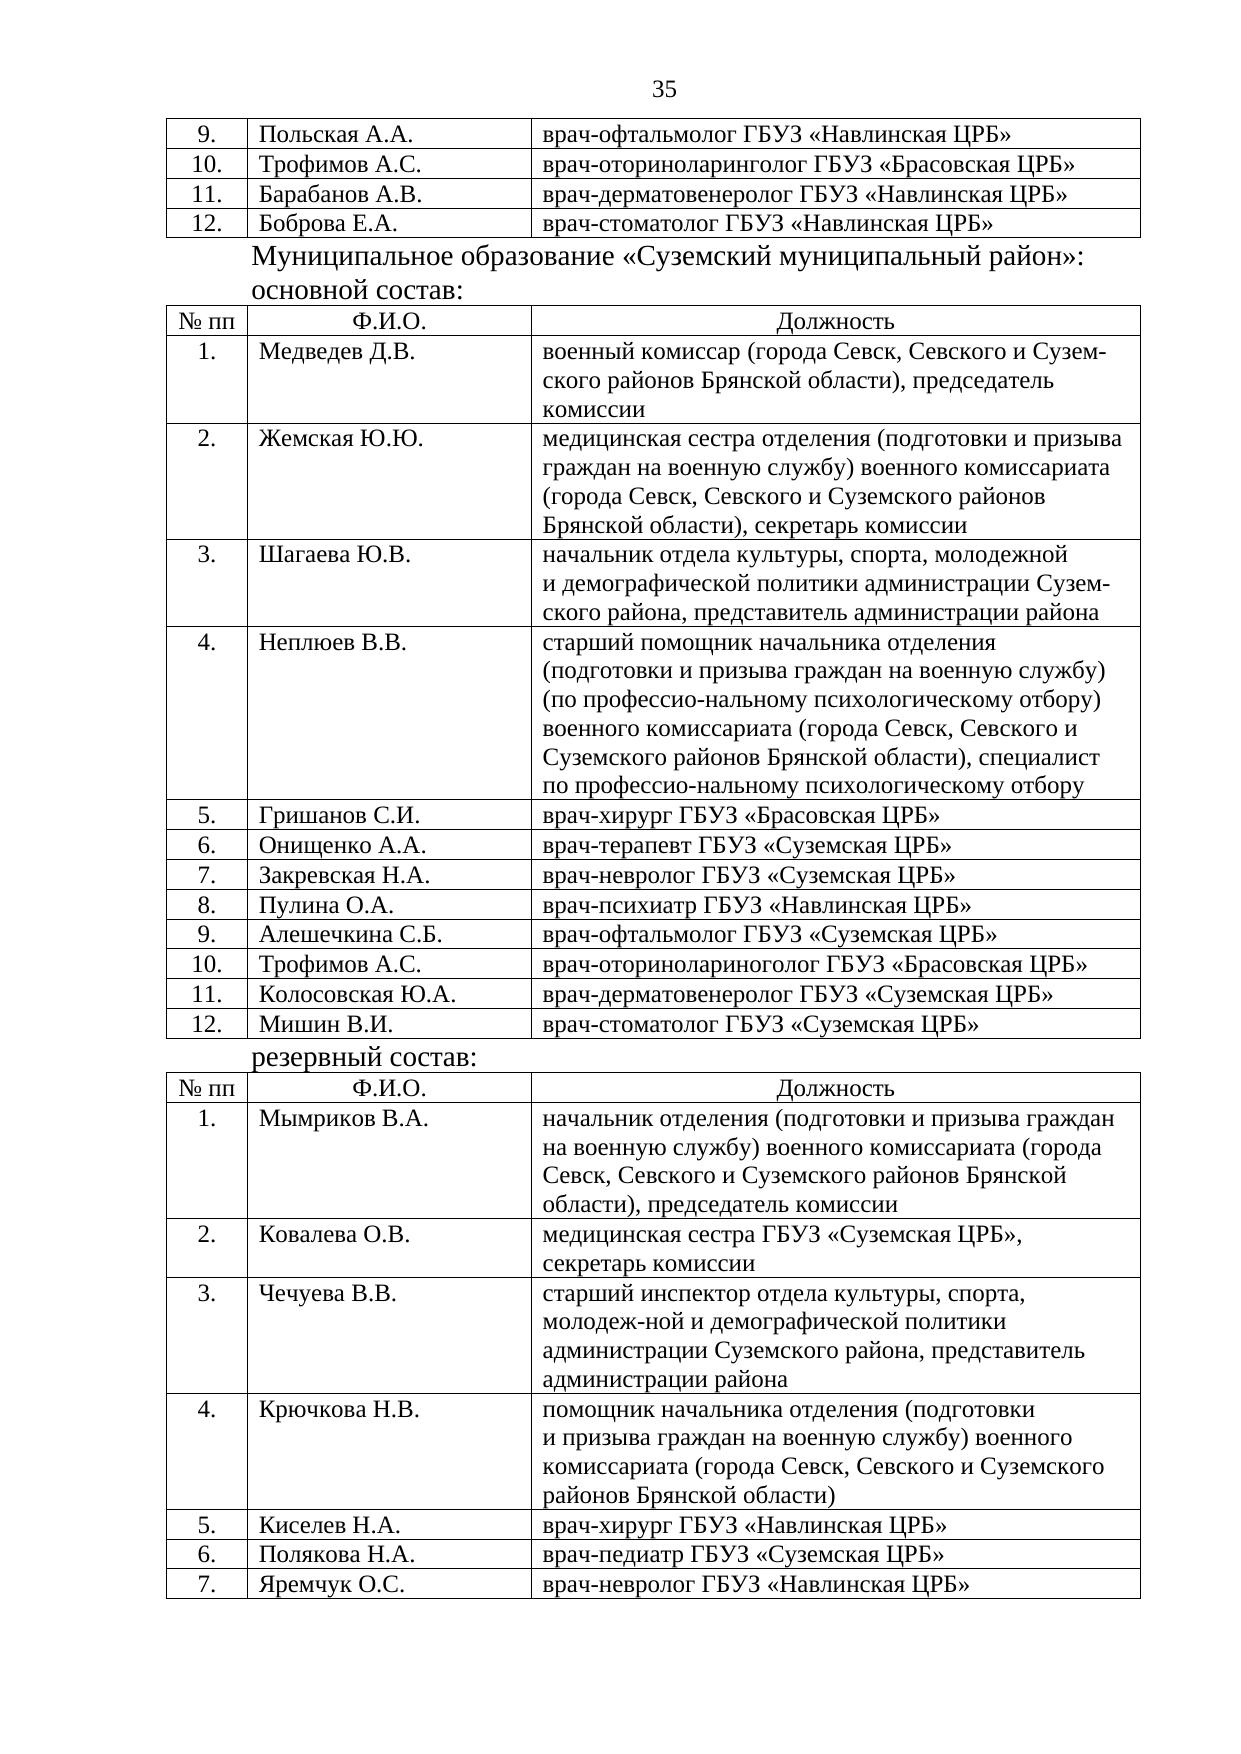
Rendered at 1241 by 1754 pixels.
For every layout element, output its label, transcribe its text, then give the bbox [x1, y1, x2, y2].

table_cell 11. [167, 179, 247, 207]
table_header Ф.И.О. [248, 1073, 531, 1102]
table_cell Ковалева О.В. [248, 1219, 531, 1277]
table_cell 2. [167, 424, 247, 538]
table_cell врач-хирург ГБУЗ «Навлинская ЦРБ» [532, 1510, 1140, 1538]
table_cell 8. [167, 890, 247, 918]
table_cell военный комиссар (города Севск, Севского и Сузем-ского районов Брянской области), председатель комиссии [532, 336, 1140, 422]
table_cell старший помощник начальника отделения (подготовки и призыва граждан на военную службу) (по профессио-нальному психологическому отбору) военного комиссариата (города Севск, Севского и Суземского районов Брянской области), специалист по профессио-нальному психологическому отбору [532, 627, 1140, 799]
table_cell 7. [167, 1569, 247, 1598]
table_cell 2. [167, 1219, 247, 1277]
table_cell 9. [167, 119, 247, 148]
table_cell врач-терапевт ГБУЗ «Суземская ЦРБ» [532, 830, 1140, 859]
table_cell Закревская Н.А. [248, 860, 531, 889]
table_cell врач-педиатр ГБУЗ «Суземская ЦРБ» [532, 1540, 1140, 1568]
table_cell 6. [167, 830, 247, 859]
table_cell Шагаева Ю.В. [248, 540, 531, 626]
table_cell врач-стоматолог ГБУЗ «Суземская ЦРБ» [532, 1009, 1140, 1038]
table_header Ф.И.О. [248, 306, 531, 335]
table_cell Яремчук О.С. [248, 1569, 531, 1598]
table_cell 7. [167, 860, 247, 889]
table_cell врач-дерматовенеролог ГБУЗ «Навлинская ЦРБ» [532, 179, 1140, 207]
table_cell врач-хирург ГБУЗ «Брасовская ЦРБ» [532, 800, 1140, 829]
table_cell врач-невролог ГБУЗ «Навлинская ЦРБ» [532, 1569, 1140, 1598]
table_header Должность [532, 306, 1140, 335]
table_cell врач-офтальмолог ГБУЗ «Навлинская ЦРБ» [532, 119, 1140, 148]
table_cell Медведев Д.В. [248, 336, 531, 422]
table_cell врач-дерматовенеролог ГБУЗ «Суземская ЦРБ» [532, 979, 1140, 1008]
table_cell старший инспектор отдела культуры, спорта, молодеж-ной и демографической политики администрации Суземского района, представитель администрации района [532, 1278, 1140, 1393]
table_cell Крючкова Н.В. [248, 1394, 531, 1509]
table_cell 4. [167, 1394, 247, 1509]
table_cell Колосовская Ю.А. [248, 979, 531, 1008]
table_header Должность [532, 1073, 1140, 1102]
table_cell врач-оториноларинголог ГБУЗ «Брасовская ЦРБ» [532, 149, 1140, 178]
table_cell Жемская Ю.Ю. [248, 424, 531, 538]
table_cell начальник отделения (подготовки и призыва граждан на военную службу) военного комиссариата (города Севск, Севского и Суземского районов Брянской области), председатель комиссии [532, 1103, 1140, 1218]
table_cell Онищенко А.А. [248, 830, 531, 859]
table_cell 12. [167, 209, 247, 237]
table_cell Польская А.А. [248, 119, 531, 148]
table_cell Трофимов А.С. [248, 149, 531, 178]
table_header № пп [167, 1073, 247, 1102]
table_cell начальник отдела культуры, спорта, молодежной и демографической политики администрации Сузем-ского района, представитель администрации района [532, 540, 1140, 626]
table_cell медицинская сестра ГБУЗ «Суземская ЦРБ», секретарь комиссии [532, 1219, 1140, 1277]
text резервный состав: [177, 1039, 1152, 1072]
table_cell врач-оторинолариноголог ГБУЗ «Брасовская ЦРБ» [532, 949, 1140, 978]
table_cell 1. [167, 336, 247, 422]
table_cell врач-невролог ГБУЗ «Суземская ЦРБ» [532, 860, 1140, 889]
table_cell Боброва Е.А. [248, 209, 531, 237]
table_cell 3. [167, 1278, 247, 1393]
table_cell врач-стоматолог ГБУЗ «Навлинская ЦРБ» [532, 209, 1140, 237]
table_cell Алешечкина С.Б. [248, 920, 531, 948]
table_cell 5. [167, 1510, 247, 1538]
table_cell Пулина О.А. [248, 890, 531, 918]
table_cell 12. [167, 1009, 247, 1038]
table_cell 1. [167, 1103, 247, 1218]
table_cell Мымриков В.А. [248, 1103, 531, 1218]
table_cell помощник начальника отделения (подготовки и призыва граждан на военную службу) военного комиссариата (города Севск, Севского и Суземского районов Брянской области) [532, 1394, 1140, 1509]
table_cell 10. [167, 949, 247, 978]
table_cell Мишин В.И. [248, 1009, 531, 1038]
table_cell 11. [167, 979, 247, 1008]
table_cell 6. [167, 1540, 247, 1568]
table_cell Барабанов А.В. [248, 179, 531, 207]
table_cell Полякова Н.А. [248, 1540, 531, 1568]
table_cell 3. [167, 540, 247, 626]
table_header № пп [167, 306, 247, 335]
table_cell Чечуева В.В. [248, 1278, 531, 1393]
text основной состав: [177, 272, 1152, 305]
table_cell врач-офтальмолог ГБУЗ «Суземская ЦРБ» [532, 920, 1140, 948]
table_cell Трофимов А.С. [248, 949, 531, 978]
table_cell медицинская сестра отделения (подготовки и призыва граждан на военную службу) военного комиссариата (города Севск, Севского и Суземского районов Брянской области), секретарь комиссии [532, 424, 1140, 538]
table_cell Гришанов С.И. [248, 800, 531, 829]
table_cell врач-психиатр ГБУЗ «Навлинская ЦРБ» [532, 890, 1140, 918]
table_cell 10. [167, 149, 247, 178]
table_cell Неплюев В.В. [248, 627, 531, 799]
table_cell Киселев Н.А. [248, 1510, 531, 1538]
table_cell 9. [167, 920, 247, 948]
table_cell 4. [167, 627, 247, 799]
table_cell 5. [167, 800, 247, 829]
text Муниципальное образование «Суземский муниципальный район»: [177, 238, 1152, 272]
